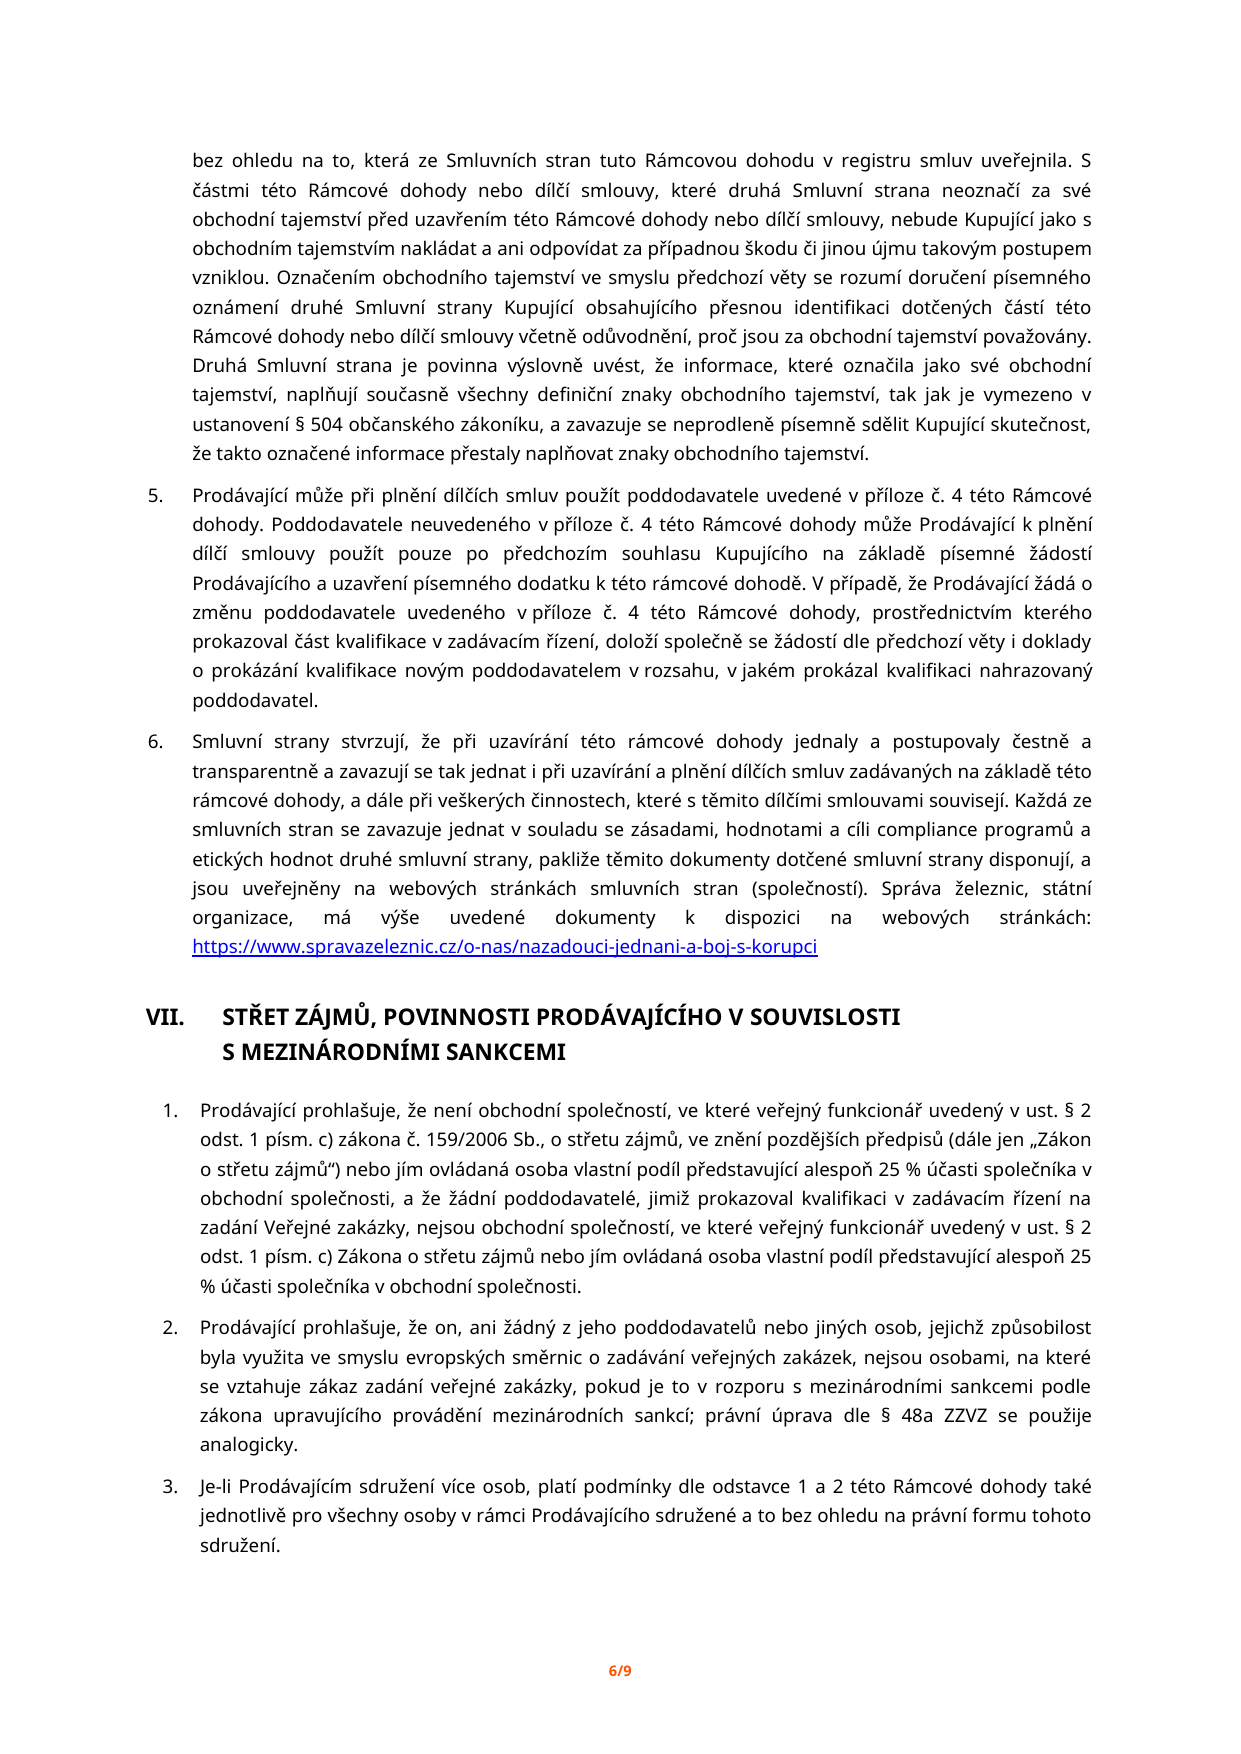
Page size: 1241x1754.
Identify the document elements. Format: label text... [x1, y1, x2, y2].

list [148, 148, 1093, 466]
list Je-li Prodávajícím sdružení více osob, platí podmínky dle odstavce 1 a 2 této Rámcové dohody také jednotlivě pro všechny osoby v rámci Prodávajícího sdružené a to bez ohledu na právní formu tohoto sdružení. [162, 1473, 1093, 1558]
list Smluvní strany stvrzují, že při uzavírání této rámcové dohody jednaly a postupovaly čestně a transparentně a zavazují se tak jednat i při uzavírání a plnění dílčích smluv zadávaných na základě této rámcové dohody, a dále při veškerých činnostech, které s těmito dílčími smlouvami souvisejí. Každá ze smluvních stran se zavazuje jednat v souladu se zásadami, hodnotami a cíli compliance programů a etických hodnot druhé smluvní strany, pakliže těmito dokumenty dotčené smluvní strany disponují, a jsou uveřejněny na webových stránkách smluvních stran (společností). Správa železnic, státní organizace, má výše uvedené dokumenty k dispozici na webových stránkách: https://www.spravazeleznic.cz/o-nas/nazadouci-jednani-a-boj-s-korupci [148, 729, 1093, 959]
list Prodávající prohlašuje, že on, ani žádný z jeho poddodavatelů nebo jiných osob, jejichž způsobilost byla využita ve smyslu evropských směrnic o zadávání veřejných zakázek, nejsou osobami, na které se vztahuje zákaz zadání veřejné zakázky, pokud je to v rozporu s mezinárodními sankcemi podle zákona upravujícího provádění mezinárodních sankcí; právní úprava dle § 48a ZZVZ se použije analogicky. [162, 1315, 1093, 1457]
list STŘET ZÁJMŮ, POVINNOSTI PRODÁVAJÍCÍHO V SOUVISLOSTI S MEZINÁRODNÍMI SANKCEMI [185, 1000, 1093, 1068]
list Prodávající prohlašuje, že není obchodní společností, ve které veřejný funkcionář uvedený v ust. § 2 odst. 1 písm. c) zákona č. 159/2006 Sb., o střetu zájmů, ve znění pozdějších předpisů (dále jen „Zákon o střetu zájmů“) nebo jím ovládaná osoba vlastní podíl představující alespoň 25 % účasti společníka v obchodní společnosti, a že žádní poddodavatelé, jimiž prokazoval kvalifikaci v zadávacím řízení na zadání Veřejné zakázky, nejsou obchodní společností, ve které veřejný funkcionář uvedený v ust. § 2 odst. 1 písm. c) Zákona o střetu zájmů nebo jím ovládaná osoba vlastní podíl představující alespoň 25 % účasti společníka v obchodní společnosti. [162, 1097, 1093, 1298]
list Prodávající může při plnění dílčích smluv použít poddodavatele uvedené v příloze č. 4 této Rámcové dohody. Poddodavatele neuvedeného v příloze č. 4 této Rámcové dohody může Prodávající k plnění dílčí smlouvy použít pouze po předchozím souhlasu Kupujícího na základě písemné žádostí Prodávajícího a uzavření písemného dodatku k této rámcové dohodě. V případě, že Prodávající žádá o změnu poddodavatele uvedeného v příloze č. 4 této Rámcové dohody, prostřednictvím kterého prokazoval část kvalifikace v zadávacím řízení, doloží společně se žádostí dle předchozí věty i doklady o prokázání kvalifikace novým poddodavatelem v rozsahu, v jakém prokázal kvalifikaci nahrazovaný poddodavatel. [148, 482, 1093, 712]
